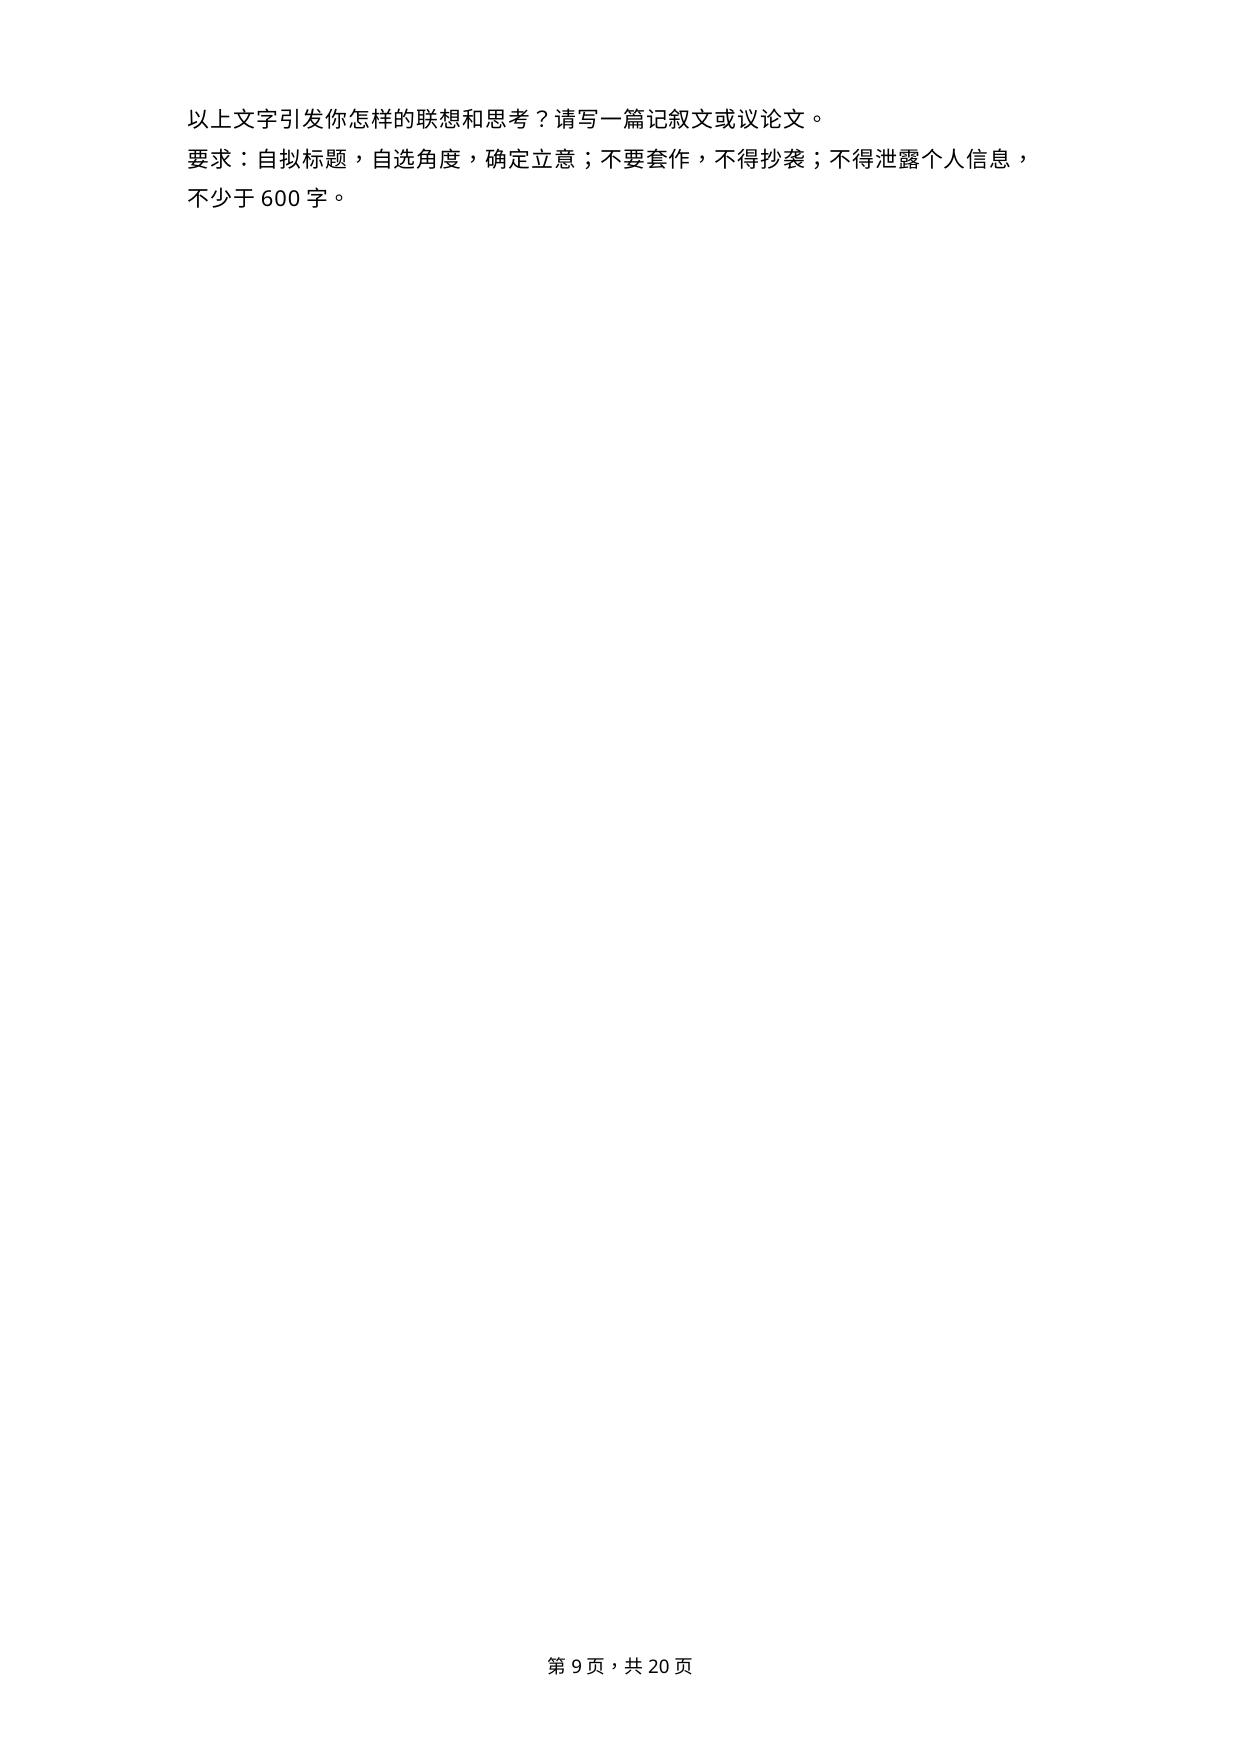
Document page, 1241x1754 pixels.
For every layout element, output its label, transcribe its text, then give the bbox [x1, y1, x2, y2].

text 以上文字引发你怎样的联想和思考？请写一篇记叙文或议论文。 [187, 104, 1053, 134]
text 要求：自拟标题，自选角度，确定立意；不要套作，不得抄袭；不得泄露个人信息，不少于600字。 [187, 144, 1053, 213]
